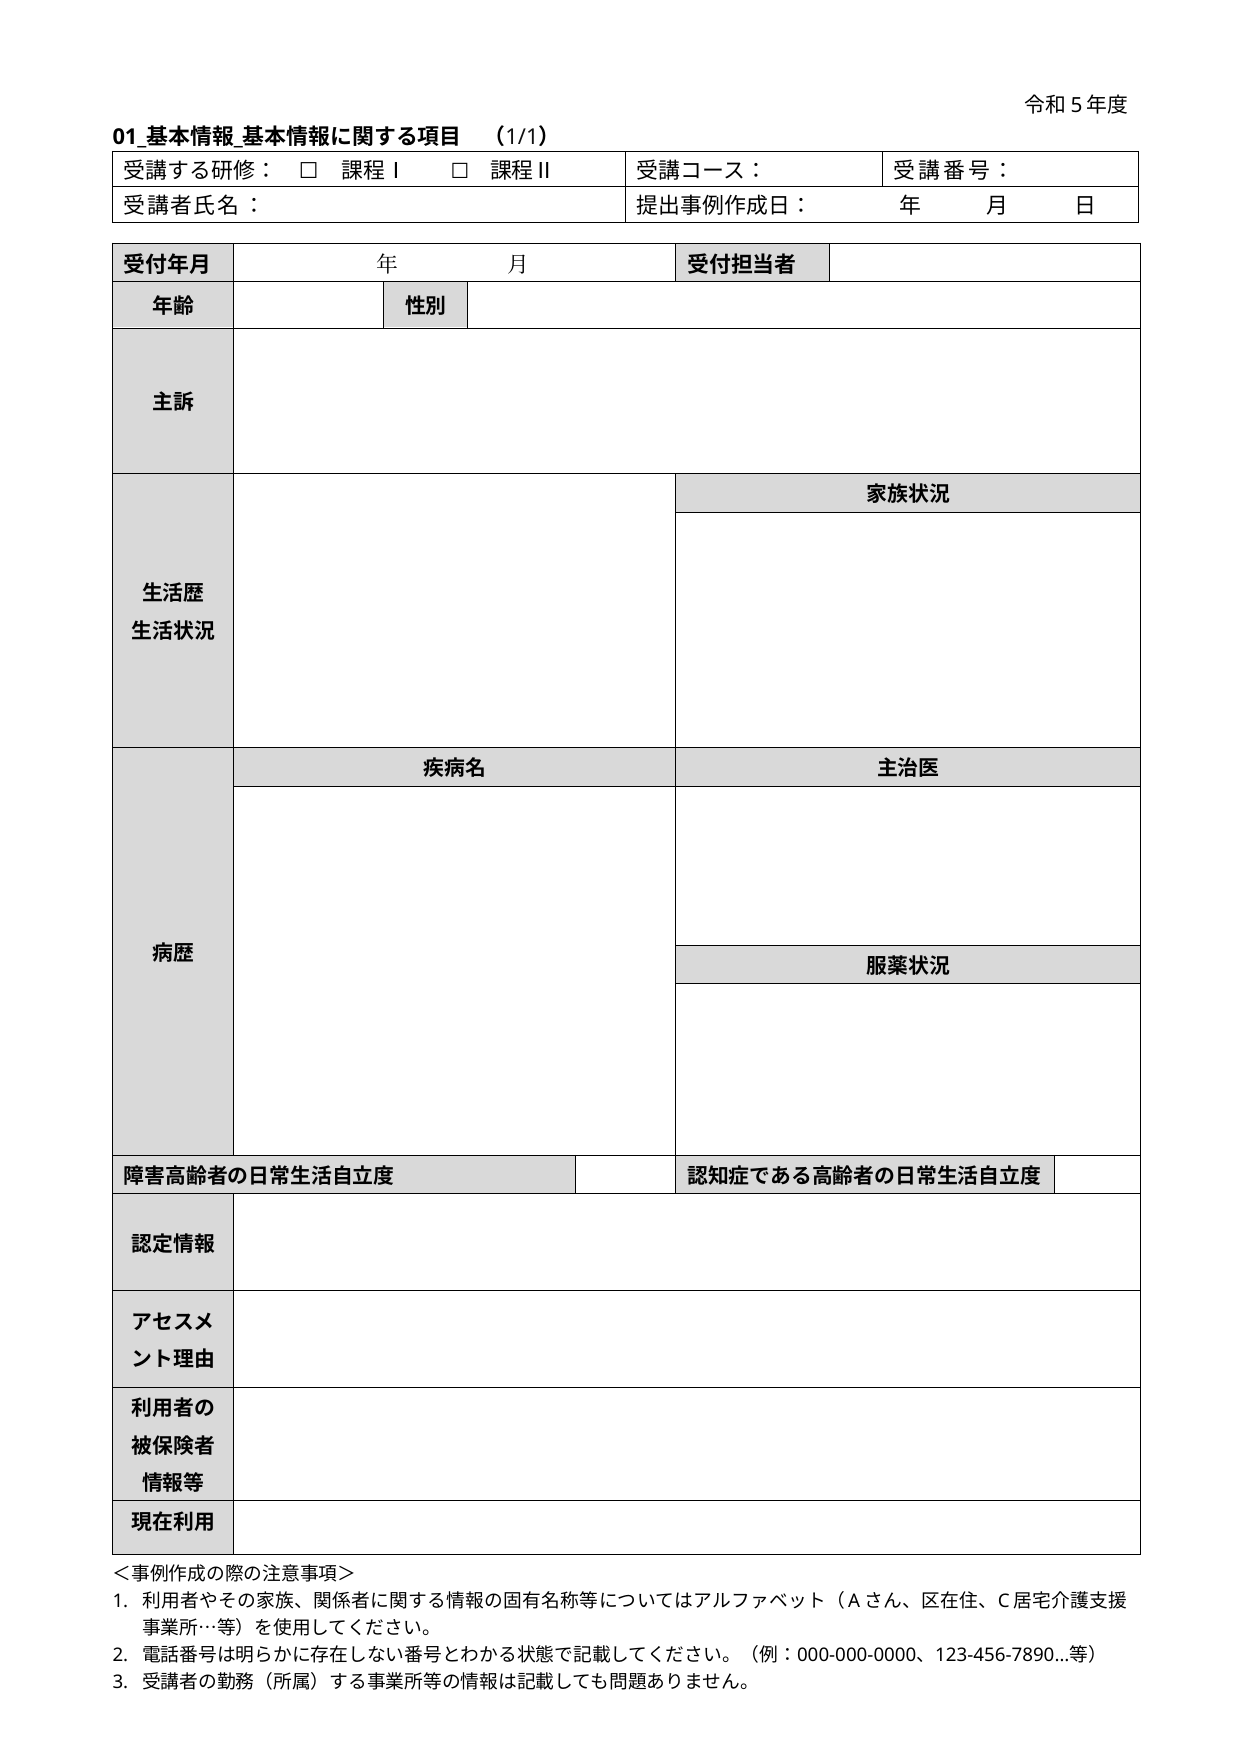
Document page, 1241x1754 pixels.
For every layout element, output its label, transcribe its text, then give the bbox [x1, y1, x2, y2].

table_cell 疾病名 [234, 748, 675, 786]
table_cell [676, 787, 1140, 944]
table_cell 生活歴 生活状況 [113, 474, 233, 747]
table_cell [468, 282, 1140, 327]
table_cell [676, 984, 1140, 1155]
table_cell [234, 1291, 1140, 1387]
table_cell 服薬状況 [676, 946, 1140, 983]
table_cell 主訴 [113, 329, 233, 473]
table_cell 利用者の 被保険者 情報等 [113, 1388, 233, 1500]
table_cell 現在利用 している サービス [113, 1501, 233, 1554]
table_header 年 月 [234, 244, 675, 281]
table_cell [1055, 1156, 1140, 1193]
table_cell [234, 329, 1140, 473]
table_cell [234, 474, 675, 747]
table_cell [676, 513, 1140, 747]
table_cell 認定情報 [113, 1194, 233, 1290]
table_cell 年齢 [113, 282, 233, 327]
table_header [830, 244, 1140, 281]
table_header 受付担当者 [676, 244, 829, 281]
table_cell [234, 787, 675, 1155]
table_cell 家族状況 [676, 474, 1140, 512]
table_cell 障害高齢者の日常生活自立度 [113, 1156, 575, 1193]
table_cell [234, 1501, 1140, 1554]
table_cell 認知症である高齢者の日常生活自立度 [676, 1156, 1054, 1193]
table_cell [234, 282, 383, 327]
table_cell [576, 1156, 675, 1193]
table_cell [234, 1388, 1140, 1500]
table_cell アセスメント理由 [113, 1291, 233, 1387]
table_cell 主治医 [676, 748, 1140, 786]
table_cell 性別 [384, 282, 467, 327]
table_cell [234, 1194, 1140, 1290]
table_header 受付年月 [113, 244, 233, 281]
table_cell 病歴 [113, 748, 233, 1155]
